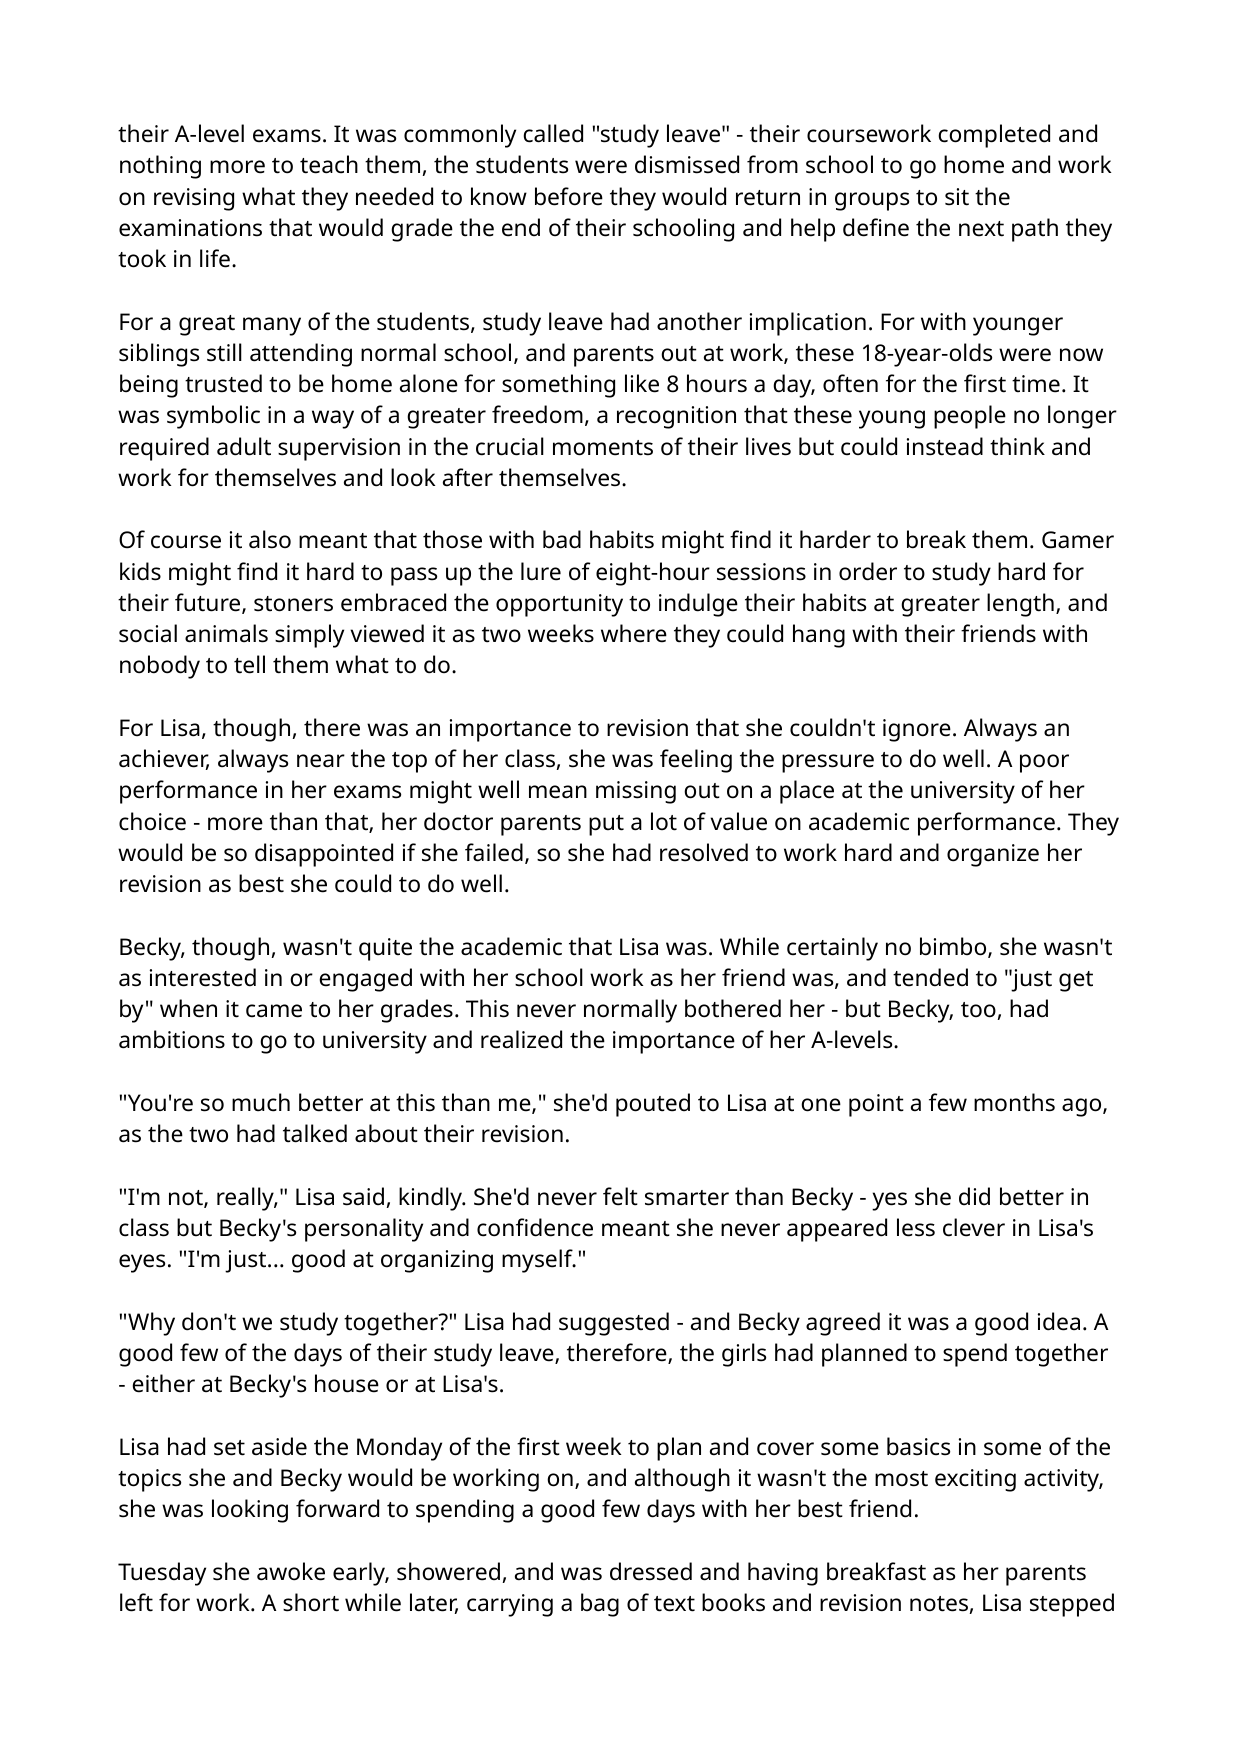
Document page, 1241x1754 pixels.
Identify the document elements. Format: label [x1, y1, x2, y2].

text [118, 118, 1122, 1618]
